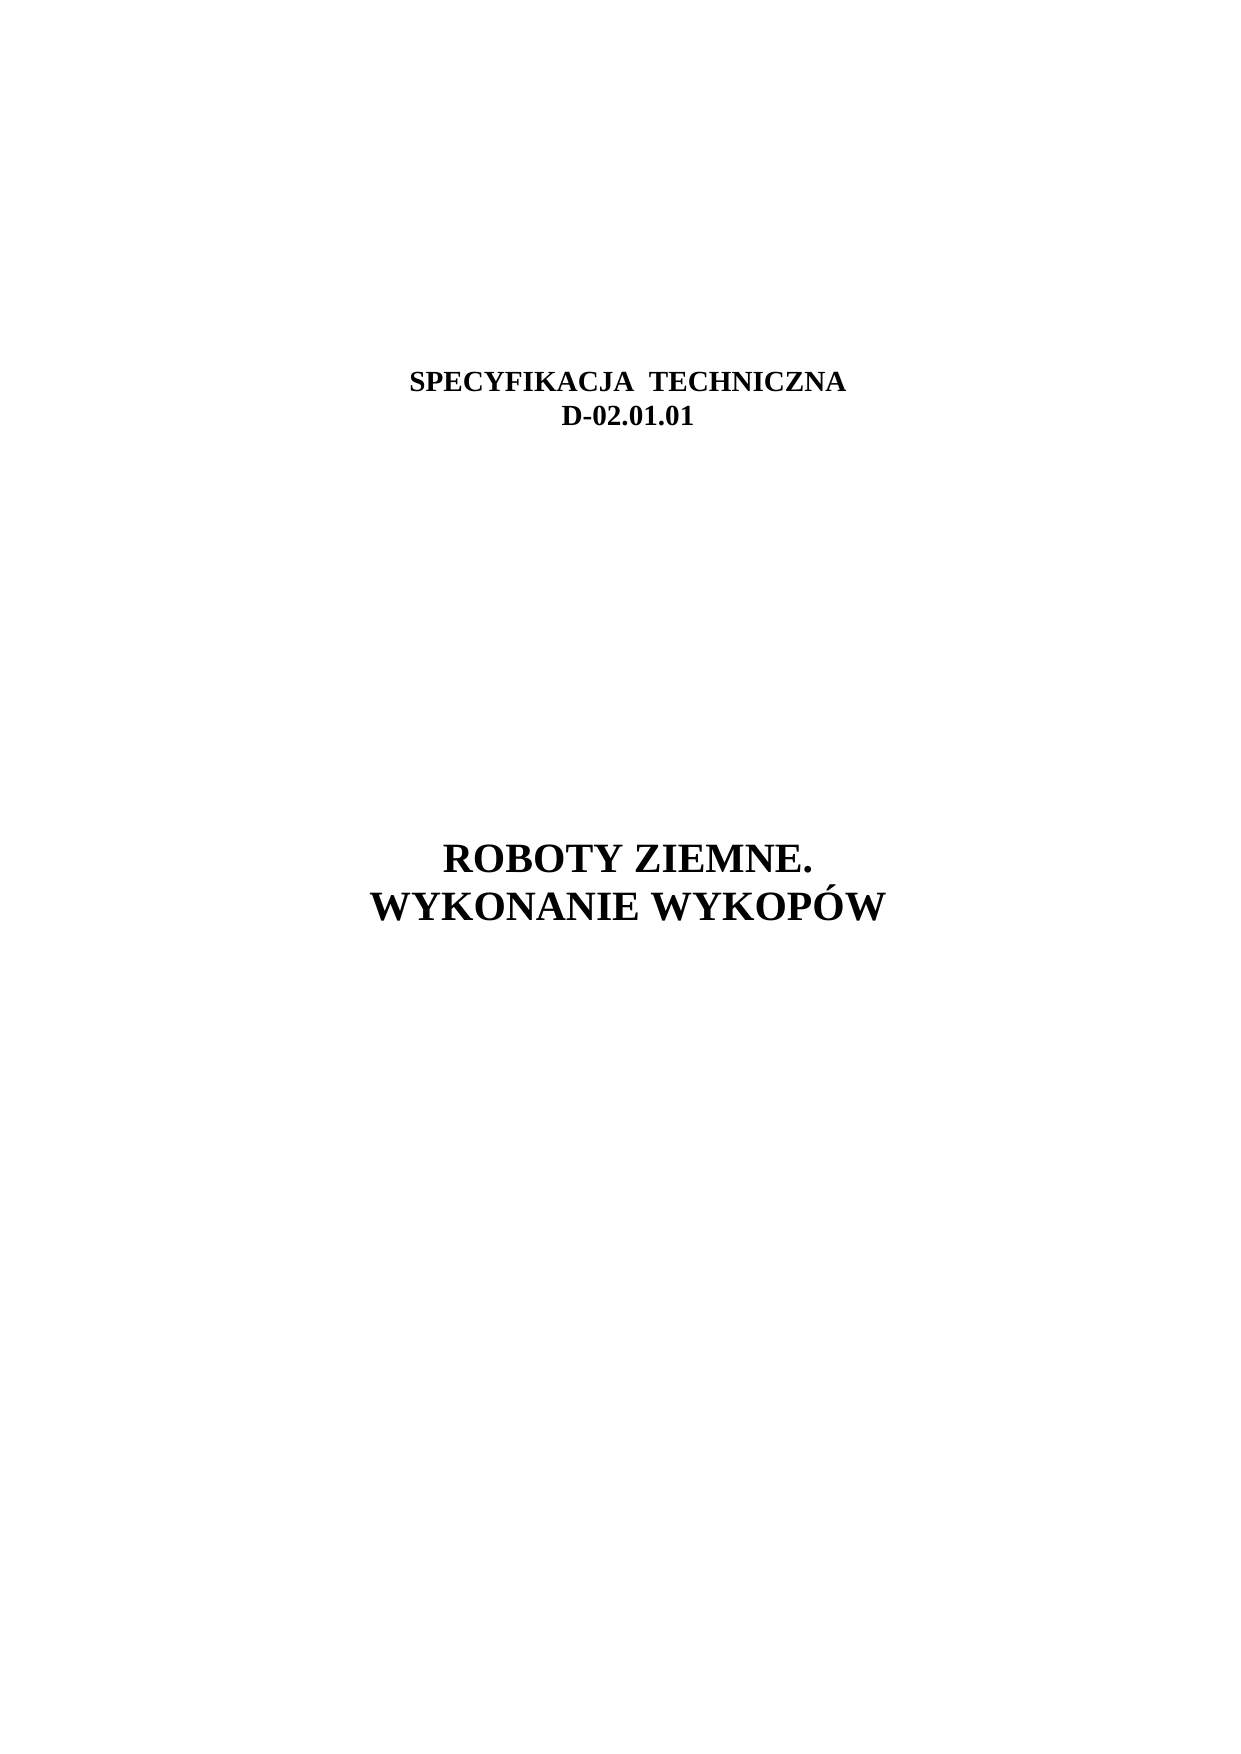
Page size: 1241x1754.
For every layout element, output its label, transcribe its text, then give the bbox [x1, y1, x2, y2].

text D-02.01.01 [133, 398, 1123, 431]
text SPECYFIKACJA TECHNICZNA [133, 364, 1123, 398]
text ROBOTY ZIEMNE. [0, 834, 1123, 882]
text WYKONANIE WYKOPÓW [0, 882, 1123, 929]
